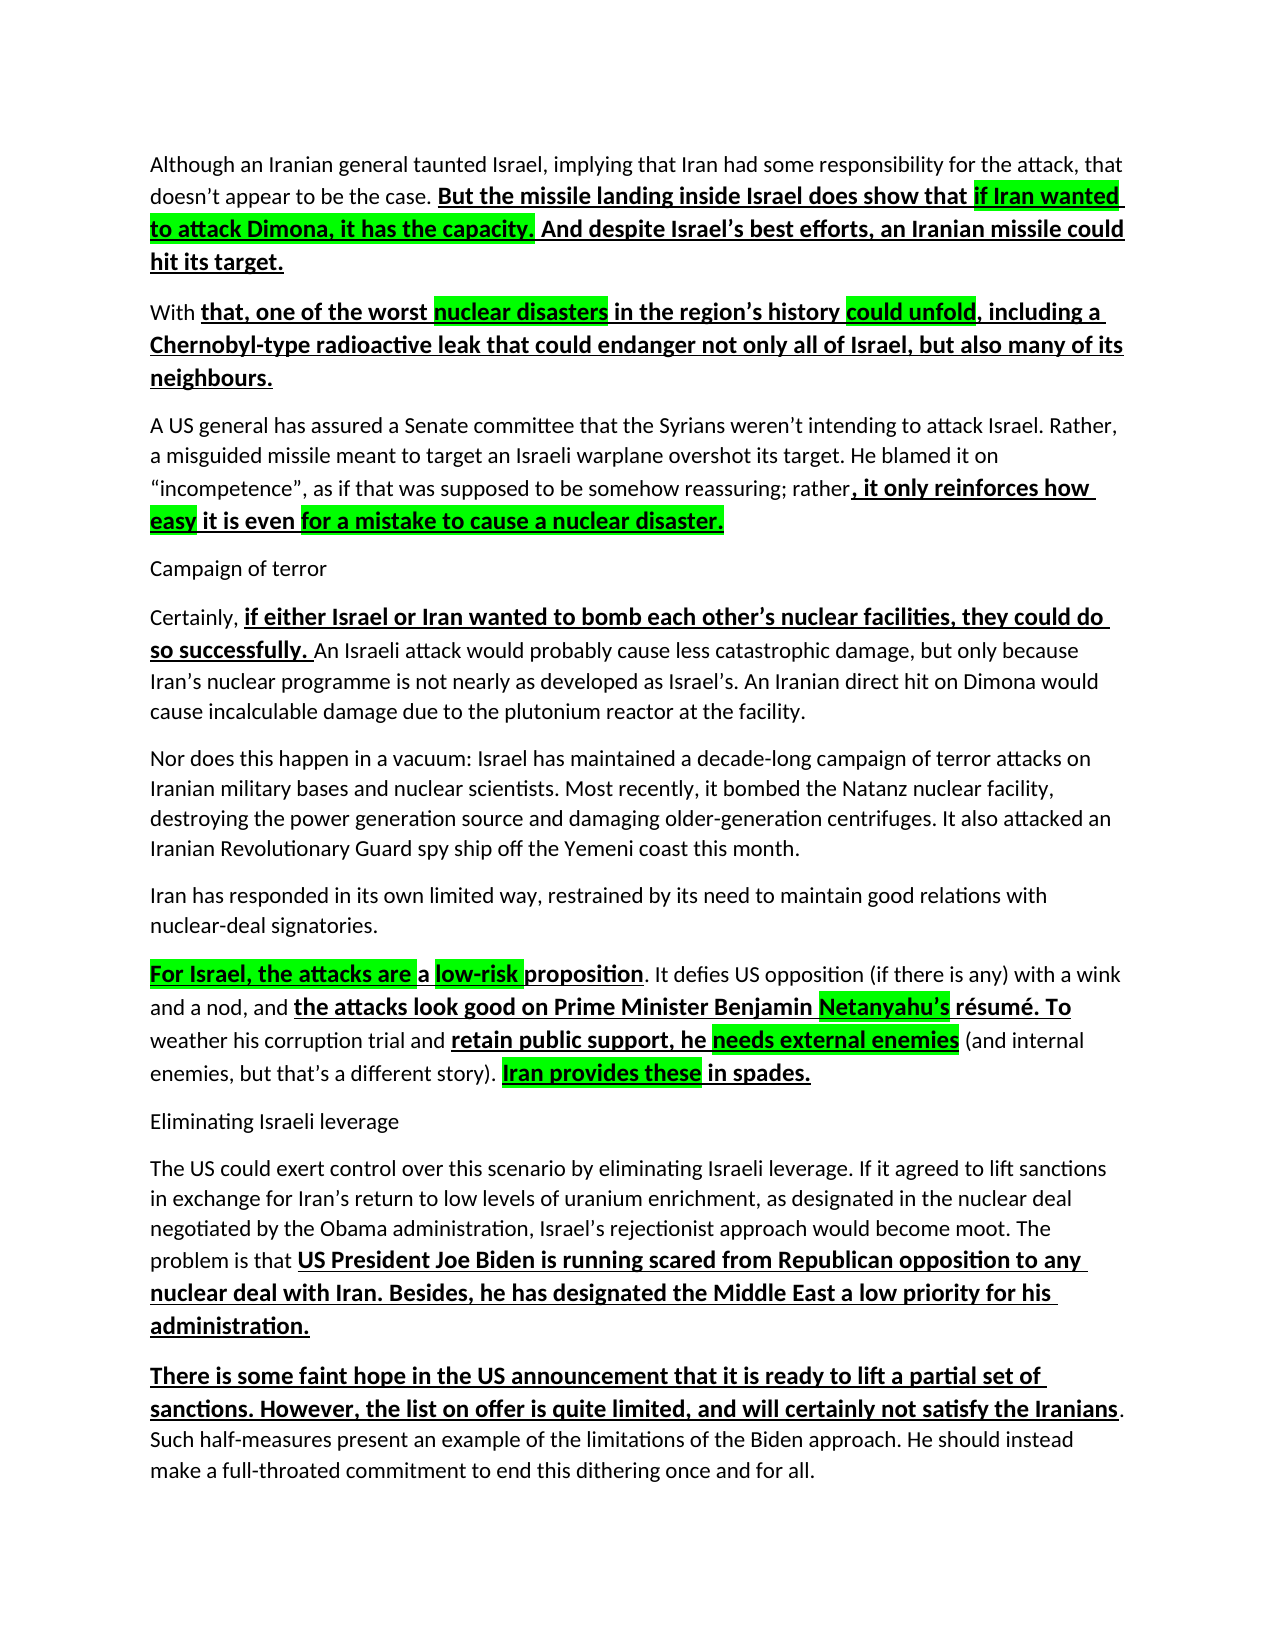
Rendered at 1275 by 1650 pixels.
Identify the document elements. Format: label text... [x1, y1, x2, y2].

text A US general has assured a Senate committee that the Syrians weren’t intending to attack Israel. Rather, a misguided missile meant to target an Israeli warplane overshot its target. He blamed it on “incompetence”, as if that was supposed to be somehow reassuring; rather, it only reinforces how easy it is even for a mistake to cause a nuclear disaster. [150, 411, 1125, 535]
text Certainly, if either Israel or Iran wanted to bomb each other’s nuclear facilities, they could do so successfully. An Israeli attack would probably cause less catastrophic damage, but only because Iran’s nuclear programme is not nearly as developed as Israel’s. An Iranian direct hit on Dimona would cause incalculable damage due to the plutonium reactor at the facility. [150, 601, 1125, 725]
text There is some faint hope in the US announcement that it is ready to lift a partial set of sanctions. However, the list on offer is quite limited, and will certainly not satisfy the Iranians. Such half-measures present an example of the limitations of the Biden approach. He should instead make a full-throated commitment to end this dithering once and for all. [150, 1360, 1125, 1484]
text For Israel, the attacks are a low-risk proposition. It defies US opposition (if there is any) with a wink and a nod, and the attacks look good on Prime Minister Benjamin Netanyahu’s résumé. To weather his corruption trial and retain public support, he needs external enemies (and internal enemies, but that’s a different story). Iran provides these in spades. [150, 958, 1125, 1088]
text Eliminating Israeli leverage [150, 1107, 1125, 1135]
text Although an Iranian general taunted Israel, implying that Iran had some responsibility for the attack, that doesn’t appear to be the case. But the missile landing inside Israel does show that if Iran wanted to attack Dimona, it has the capacity. And despite Israel’s best efforts, an Iranian missile could hit its target. [150, 150, 1125, 239]
text With that, one of the worst nuclear disasters in the region’s history could unfold, including a Chernobyl-type radioactive leak that could endanger not only all of Israel, but also many of its neighbours. [150, 296, 1125, 392]
text Iran has responded in its own limited way, restrained by its need to maintain good relations with nuclear-deal signatories. [150, 881, 1125, 940]
text The US could exert control over this scenario by eliminating Israeli leverage. If it agreed to lift sanctions in exchange for Iran’s return to low levels of uranium enrichment, as designated in the nuclear deal negotiated by the Obama administration, Israel’s rejectionist approach would become moot. The problem is that US President Joe Biden is running scared from Republican opposition to any nuclear deal with Iran. Besides, he has designated the Middle East a low priority for his administration. [150, 1154, 1125, 1341]
text Nor does this happen in a vacuum: Israel has maintained a decade-long campaign of terror attacks on Iranian military bases and nuclear scientists. Most recently, it bombed the Natanz nuclear facility, destroying the power generation source and damaging older-generation centrifuges. It also attacked an Iranian Revolutionary Guard spy ship off the Yemeni coast this month. [150, 744, 1125, 863]
text Although an Iranian general taunted Israel, implying that Iran had some responsibility for the attack, that doesn’t appear to be the case. But the missile landing inside Israel does show that if Iran wanted to attack Dimona, it has the capacity. And despite Israel’s best efforts, an Iranian missile could hit its target. [150, 241, 1125, 277]
text Campaign of terror [150, 554, 1125, 582]
